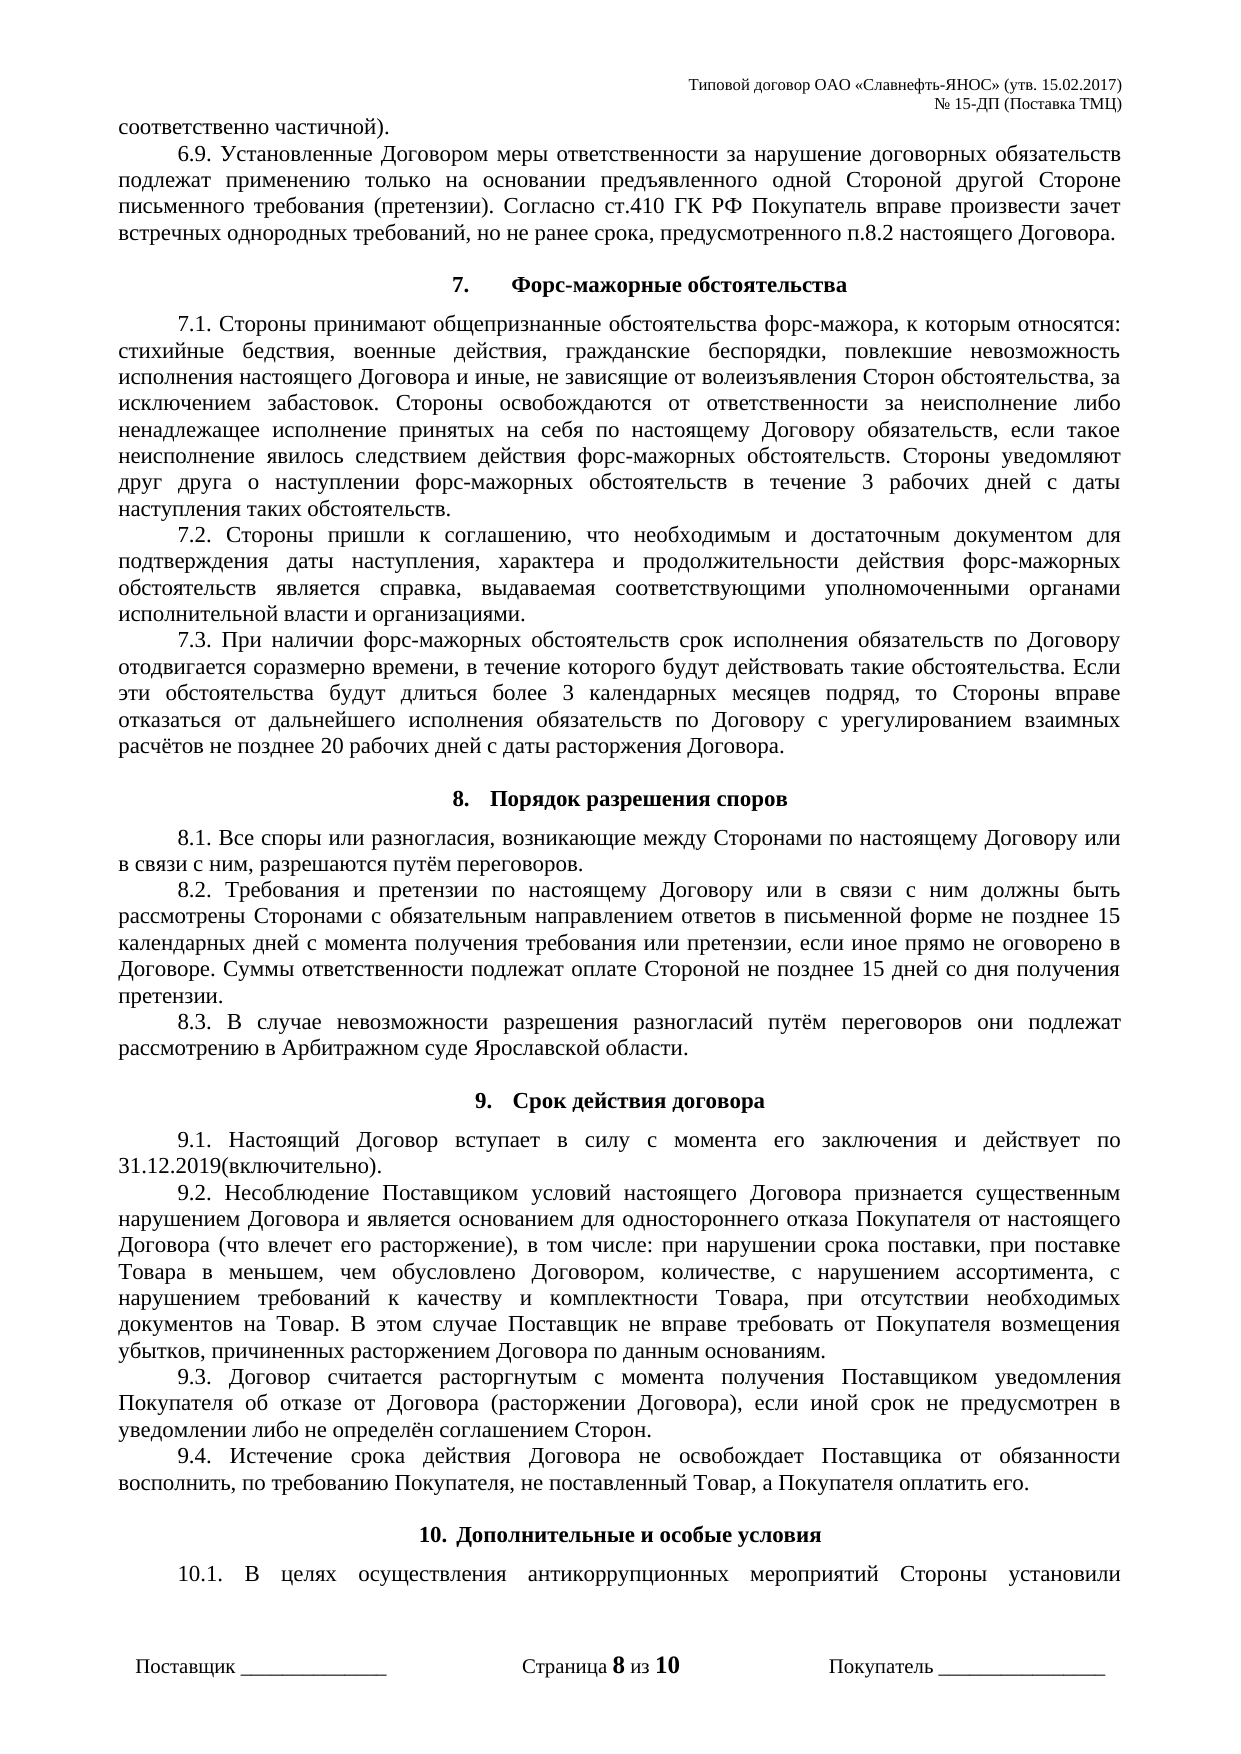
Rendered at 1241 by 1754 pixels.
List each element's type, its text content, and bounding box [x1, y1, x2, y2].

text 8.2. Требования и претензии по настоящему Договору или в связи с ним должны быть рассмотрены Сторонами с обязательным направлением ответов в письменной форме не позднее 15 календарных дней с момента получения требования или претензии, если иное прямо не оговорено в Договоре. Суммы ответственности подлежат оплате Стороной не позднее 15 дней со дня получения претензии. [118, 876, 1122, 1008]
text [118, 113, 1122, 140]
text 7. Форс-мажорные обстоятельства [118, 271, 1122, 298]
text 10. Дополнительные и особые условия [118, 1521, 1122, 1548]
text 9.2. Несоблюдение Поставщиком условий настоящего Договора признается существенным нарушением Договора и является основанием для одностороннего отказа Покупателя от настоящего Договора (что влечет его расторжение), в том числе: при нарушении срока поставки, при поставке Товара в меньшем, чем обусловлено Договором, количестве, с нарушением ассортимента, с нарушением требований к качеству и комплектности Товара, при отсутствии необходимых документов на Товар. В этом случае Поставщик не вправе требовать от Покупателя возмещения убытков, причиненных расторжением Договора по данным основаниям. [118, 1179, 1122, 1363]
text 7.1. Стороны принимают общепризнанные обстоятельства форс-мажора, к которым относятся: стихийные бедствия, военные действия, гражданские беспорядки, повлекшие невозможность исполнения настоящего Договора и иные, не зависящие от волеизъявления Сторон обстоятельства, за исключением забастовок. Стороны освобождаются от ответственности за неисполнение либо ненадлежащее исполнение принятых на себя по настоящему Договору обязательств, если такое неисполнение явилось следствием действия форс-мажорных обстоятельств. Стороны уведомляют друг друга о наступлении форс-мажорных обстоятельств в течение 3 рабочих дней с даты наступления таких обстоятельств. [118, 310, 1122, 521]
text 9.3. Договор считается расторгнутым с момента получения Поставщиком уведомления Покупателя об отказе от Договора (расторжении Договора), если иной срок не предусмотрен в уведомлении либо не определён соглашением Сторон. [118, 1363, 1122, 1442]
text 8. Порядок разрешения споров [118, 785, 1122, 811]
text 9.1. Настоящий Договор вступает в силу с момента его заключения и действует по (включительно). [118, 1126, 1122, 1179]
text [118, 1560, 1122, 1586]
text 9. Срок действия договора [118, 1087, 1122, 1113]
text 7.3. При наличии форс-мажорных обстоятельств срок исполнения обязательств по Договору отодвигается соразмерно времени, в течение которого будут действовать такие обстоятельства. Если эти обстоятельства будут длиться более 3 календарных месяцев подряд, то Стороны вправе отказаться от дальнейшего исполнения обязательств по Договору с урегулированием взаимных расчётов не позднее дней с даты расторжения Договора. [118, 627, 1122, 758]
text 6.9. Установленные Договором меры ответственности за нарушение договорных обязательств подлежат применению только на основании предъявленного одной Стороной другой Стороне письменного требования (претензии). Согласно ст.410 ГК РФ Покупатель вправе произвести зачет встречных однородных требований, но не ранее срока, предусмотренного п.8.2 настоящего Договора. [118, 140, 1122, 245]
text 8.1. Все споры или разногласия, возникающие между Сторонами по настоящему Договору или в связи с ним, разрешаются путём переговоров. [118, 823, 1122, 876]
text 8.3. В случае невозможности разрешения разногласий путём переговоров они подлежат рассмотрению в Арбитражном суде . [118, 1008, 1122, 1061]
text 9.4. Истечение срока действия Договора не освобождает Поставщика от обязанности восполнить, по требованию Покупателя, не поставленный Товар, а Покупателя оплатить его. [118, 1442, 1122, 1495]
text 7.2. Стороны пришли к соглашению, что необходимым и достаточным документом для подтверждения даты наступления, характера и продолжительности действия форс-мажорных обстоятельств является справка, выдаваемая соответствующими уполномоченными органами исполнительной власти и организациями. [118, 521, 1122, 627]
